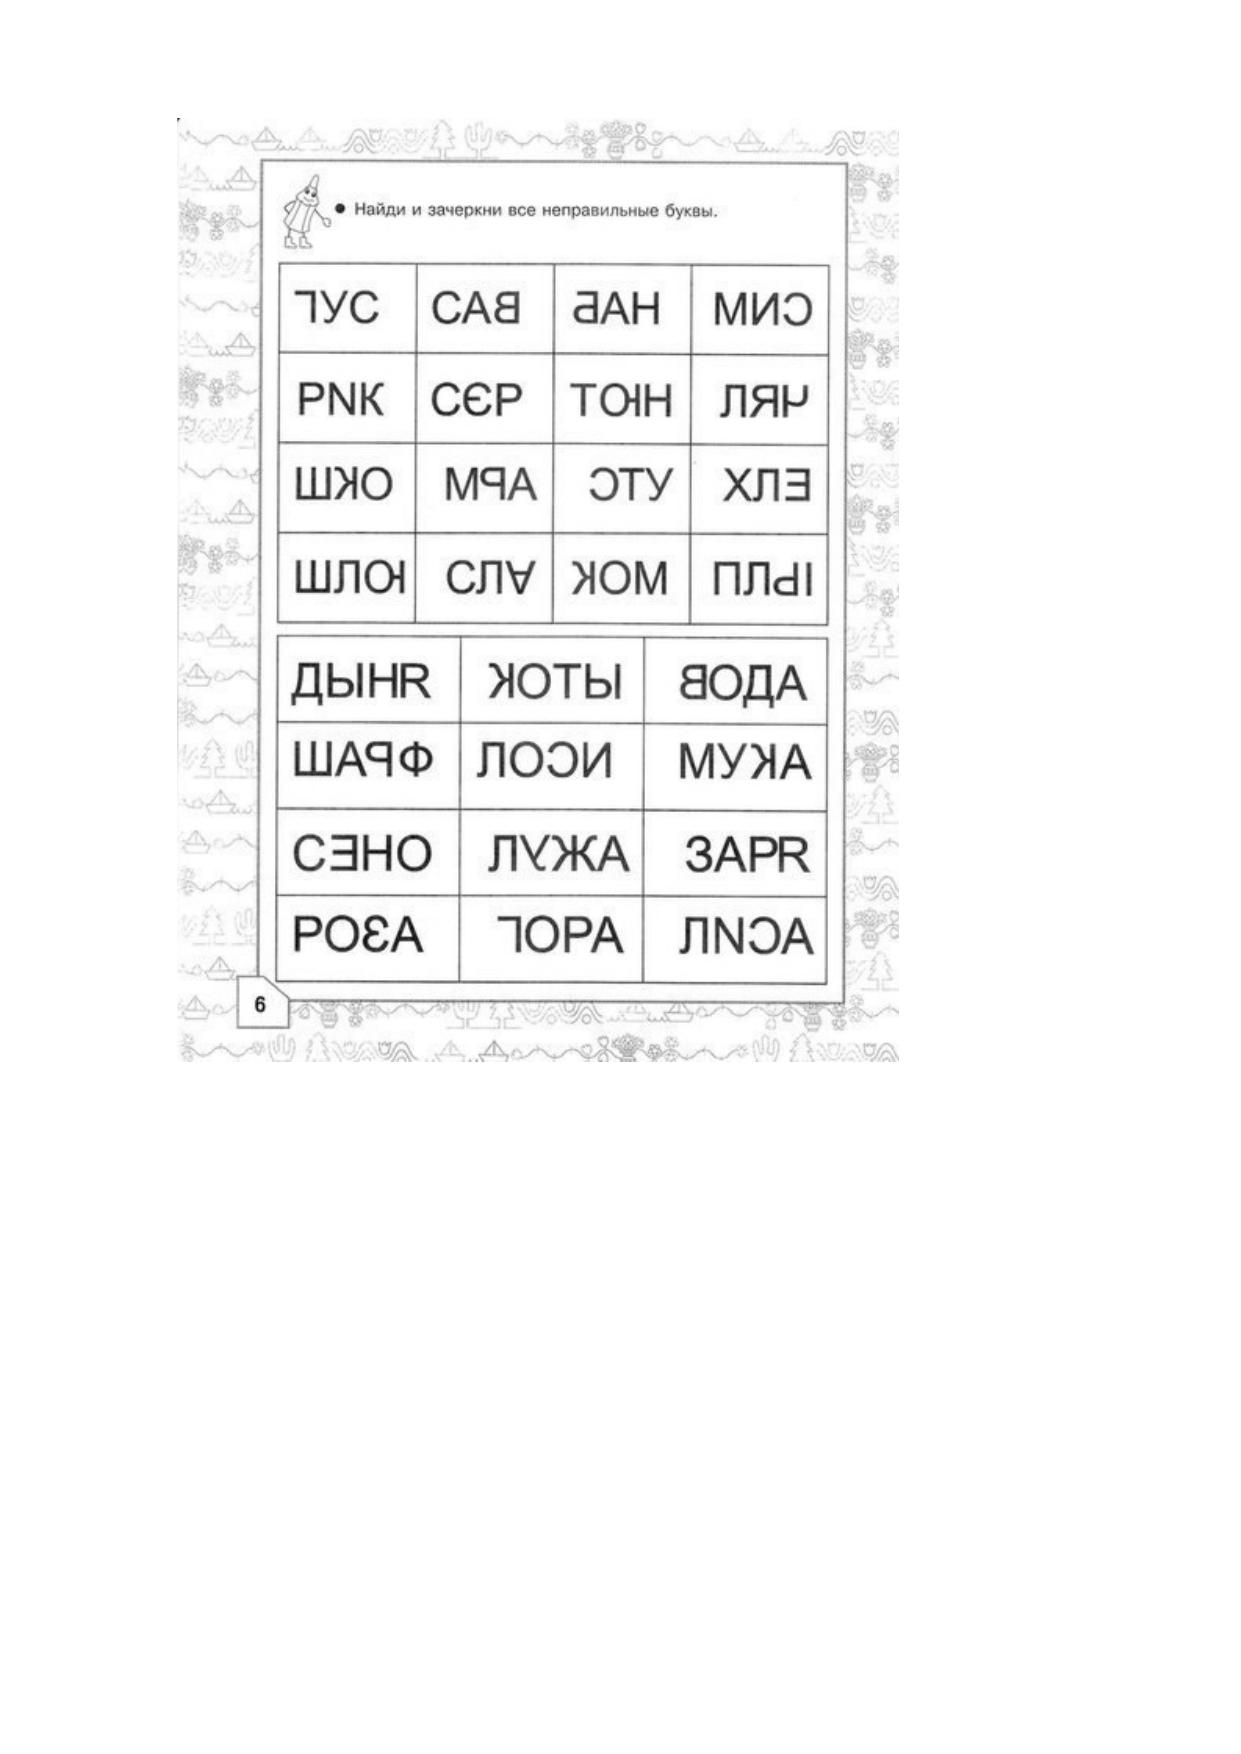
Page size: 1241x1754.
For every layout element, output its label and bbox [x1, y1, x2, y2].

picture [177, 118, 899, 1062]
